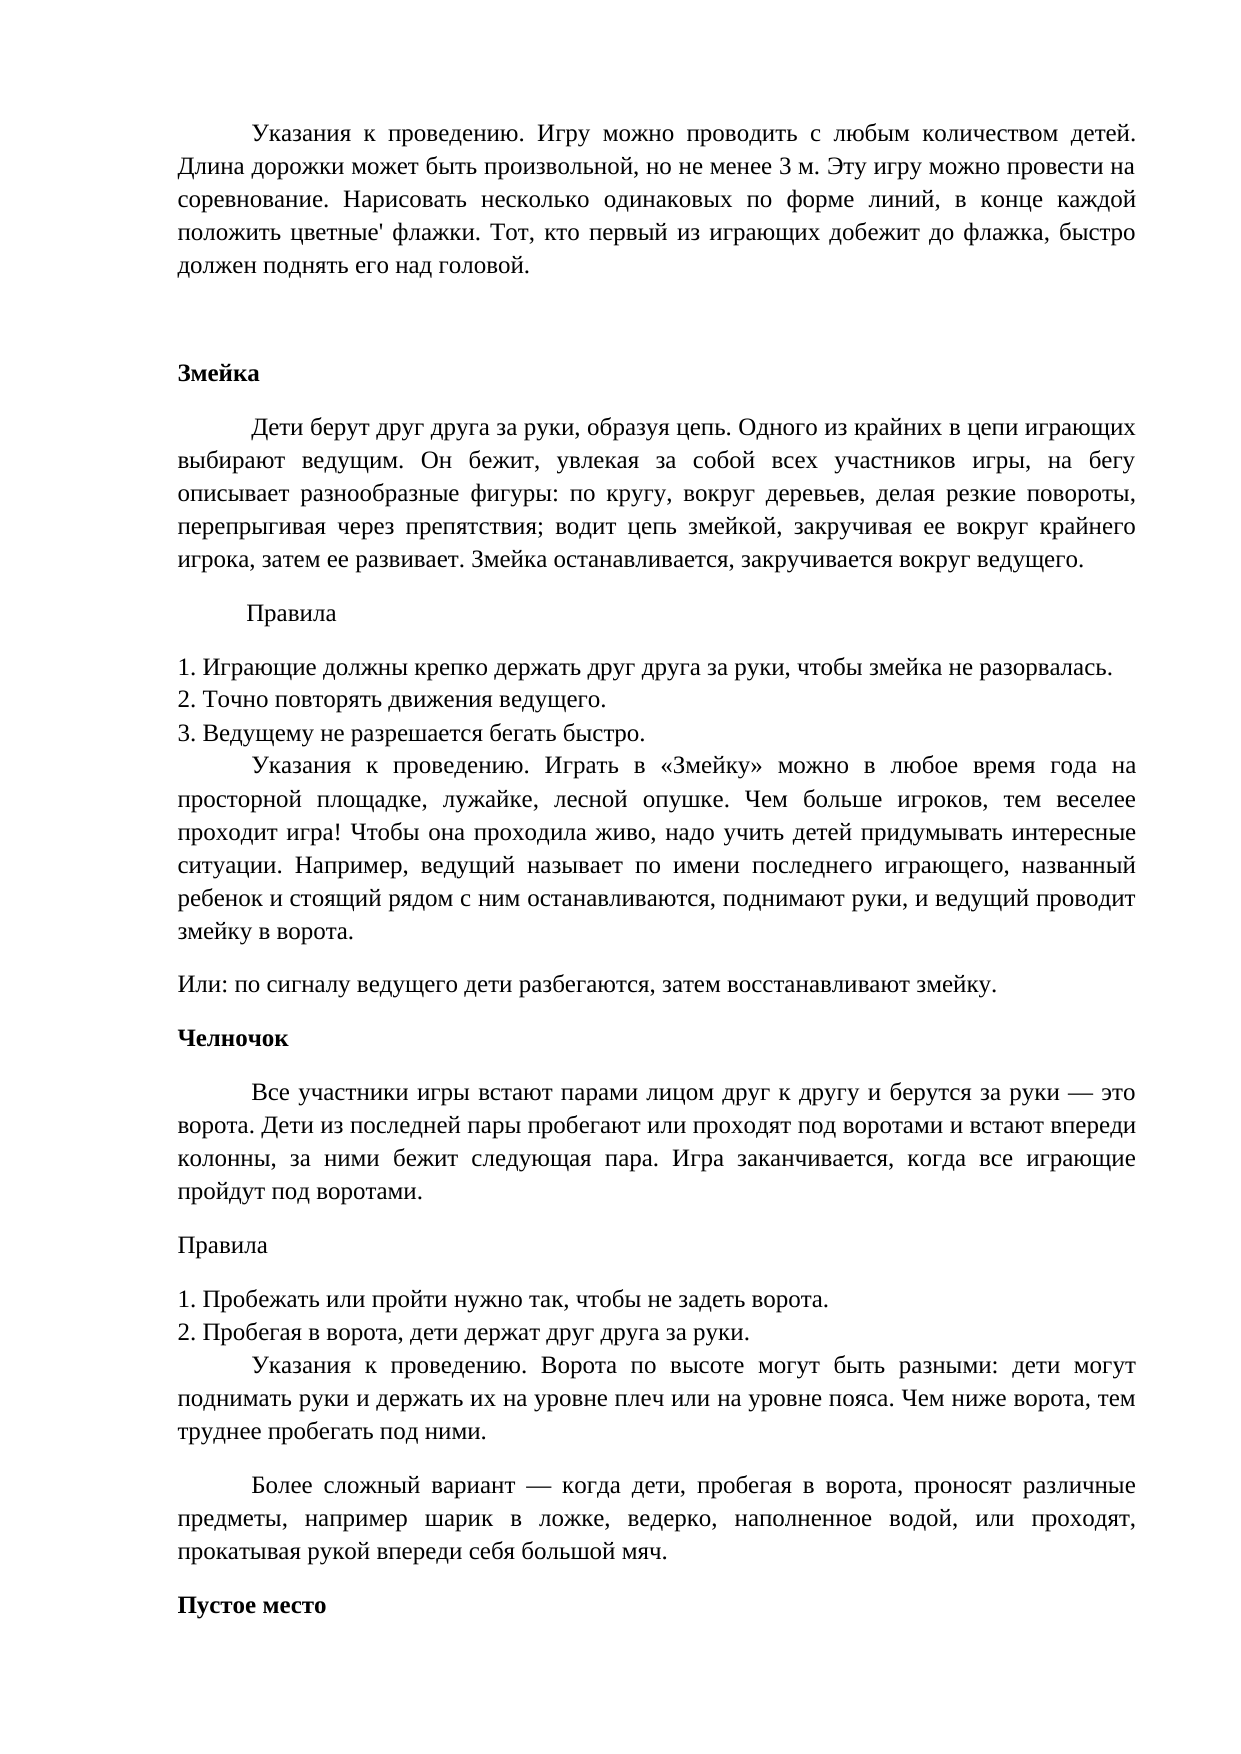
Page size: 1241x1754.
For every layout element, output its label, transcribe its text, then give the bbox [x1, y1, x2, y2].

text 2. Точно повторять движения ведущего. [177, 684, 1137, 713]
text Все участники игры встают парами лицом друг к другу и берутся за руки — это ворота. Дети из последней пары пробегают или проходят под воротами и встают впереди колонны, за ними бежит следующая пара. Игра заканчивается, когда все играющие пройдут под воротами. [177, 1077, 1137, 1205]
text Указания к проведению. Играть в «Змейку» можно в любое время года на просторной площадке, лужайке, лесной опушке. Чем больше игроков, тем веселее проходит игра! Чтобы она проходила живо, надо учить детей придумывать интересные ситуации. Например, ведущий называет по имени последнего играющего, названный ребенок и стоящий рядом с ним останавливаются, поднимают руки, и ведущий проводит змейку в ворота. [177, 751, 1137, 944]
text 3. Ведущему не разрешается бегать быстро. [177, 718, 1137, 746]
text Челночок [177, 1023, 1137, 1052]
text Правила [177, 1230, 1137, 1259]
text Пустое место [177, 1590, 1137, 1619]
text Указания к проведению. Ворота по высоте могут быть разными: дети могут поднимать руки и держать их на уровне плеч или на уровне пояса. Чем ниже ворота, тем труднее пробегать под ними. [177, 1350, 1137, 1445]
text 1. Пробежать или пройти нужно так, чтобы не задеть ворота. [177, 1284, 1137, 1313]
text 2. Пробегая в ворота, дети держат друг друга за руки. [177, 1317, 1137, 1346]
text Или: по сигналу ведущего дети разбегаются, затем восстанавливают змейку. [177, 969, 1137, 998]
text 1. Играющие должны крепко держать друг друга за руки, чтобы змейка не разорвалась. [177, 652, 1137, 680]
text Дети берут друг друга за руки, образуя цепь. Одного из крайних в цепи играющих выбирают ведущим. Он бежит, увлекая за собой всех участников игры, на бегу описывает разнообразные фигуры: по кругу, вокруг деревьев, делая резкие повороты, перепрыгивая через препятствия; водит цепь змейкой, закручивая ее вокруг крайнего игрока, затем ее развивает. Змейка останавливается, закручивается вокруг ведущего. [177, 412, 1137, 573]
text Указания к проведению. Игру можно проводить с любым количеством детей. Длина дорожки может быть произвольной, но не менее 3 м. Эту игру можно провести на соревнование. Нарисовать несколько одинаковых по форме линий, в конце каждой положить цветные' флажки. Тот, кто первый из играющих добежит до флажка, быстро должен поднять его над головой. [177, 118, 1137, 279]
text Правила [177, 598, 1137, 626]
text Более сложный вариант — когда дети, пробегая в ворота, проносят различные предметы, например шарик в ложке, ведерко, наполненное водой, или проходят, прокатывая рукой впереди себя большой мяч. [177, 1470, 1137, 1565]
text Змейка [177, 358, 1137, 387]
